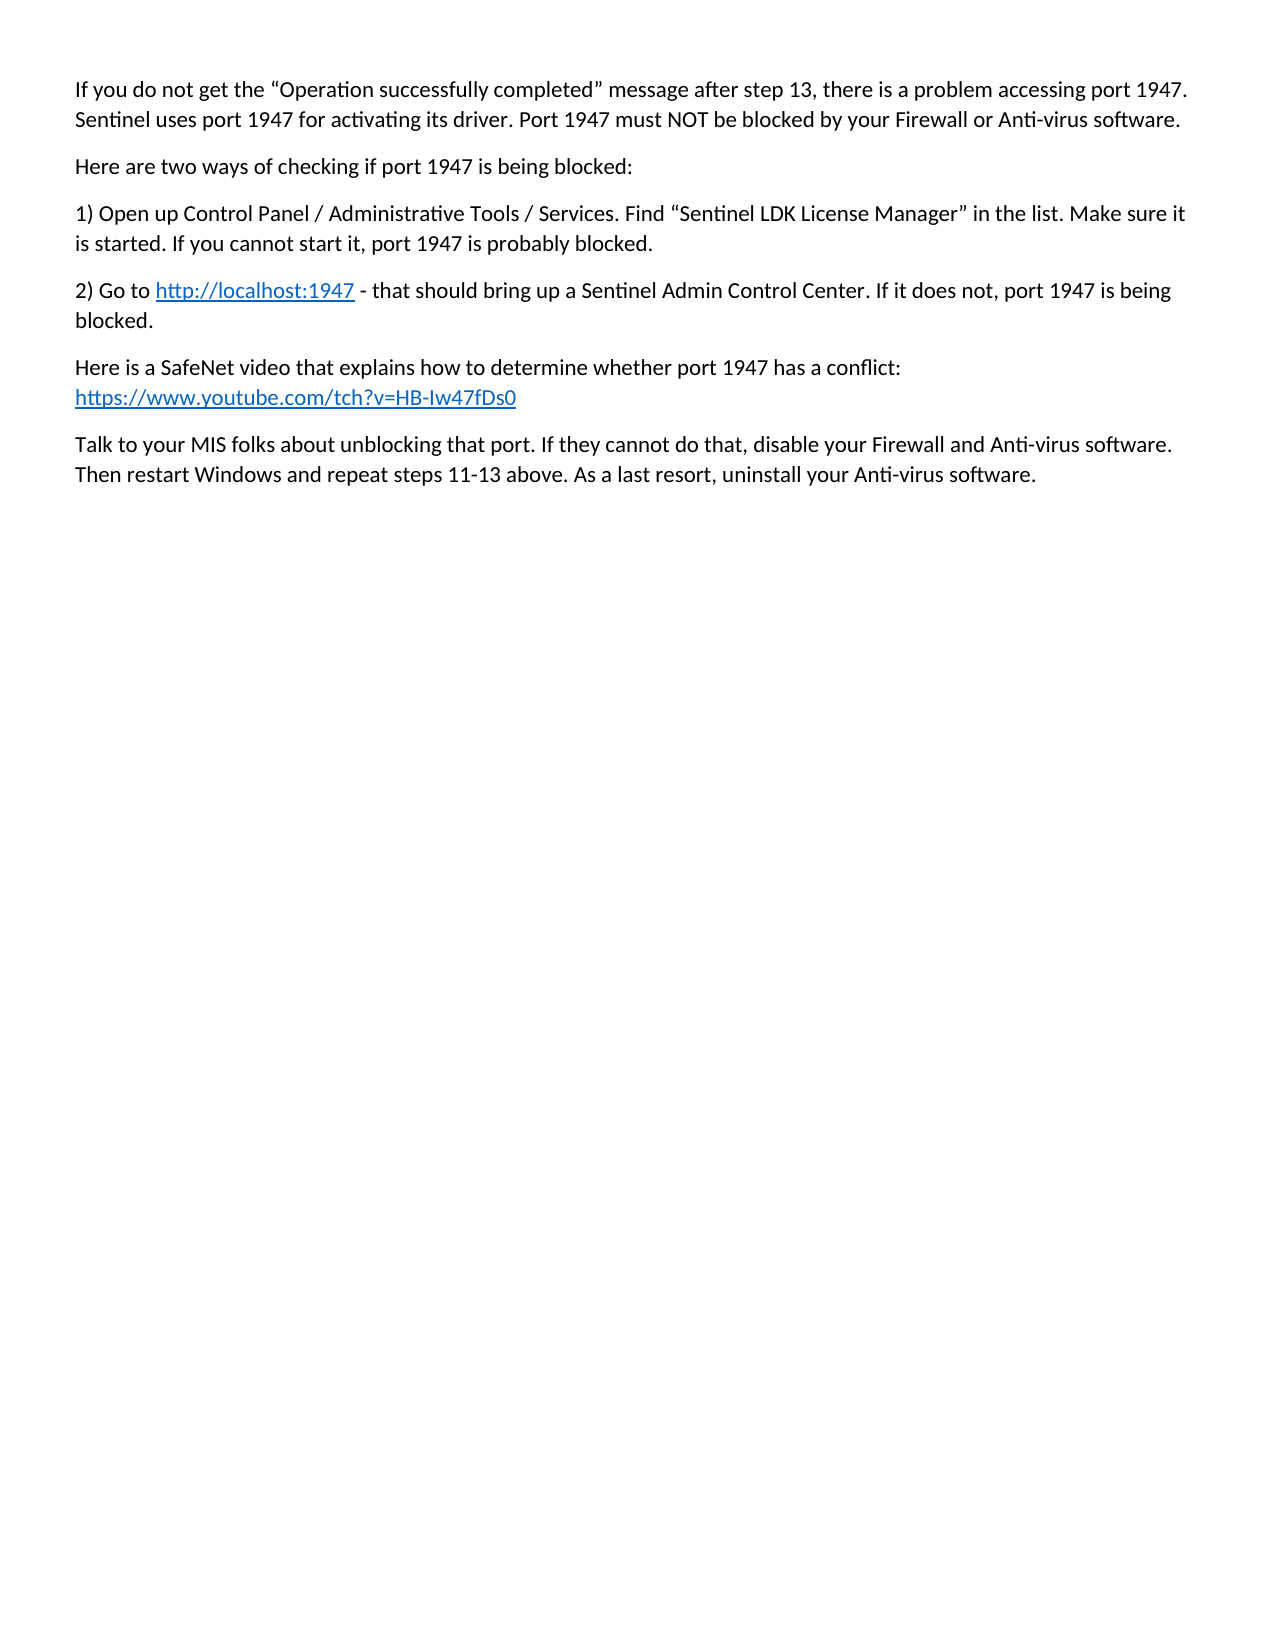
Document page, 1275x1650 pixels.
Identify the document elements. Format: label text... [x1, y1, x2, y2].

text 2) Go to http://localhost:1947 - that should bring up a Sentinel Admin Control Center. If it does not, port 1947 is being blocked. [75, 276, 1200, 334]
text 1) Open up Control Panel / Administrative Tools / Services. Find “Sentinel LDK License Manager” in the list. Make sure it is started. If you cannot start it, port 1947 is probably blocked. [75, 199, 1200, 257]
text Here is a SafeNet video that explains how to determine whether port 1947 has a conflict: https://www.youtube.com/tch?v=HB-Iw47fDs0 [75, 353, 1200, 411]
text If you do not get the “Operation successfully completed” message after step 13, there is a problem accessing port 1947. Sentinel uses port 1947 for activating its driver. Port 1947 must NOT be blocked by your Firewall or Anti-virus software. [75, 75, 1200, 133]
text Talk to your MIS folks about unblocking that port. If they cannot do that, disable your Firewall and Anti-virus software. Then restart Windows and repeat steps 11-13 above. As a last resort, uninstall your Anti-virus software. [75, 430, 1200, 488]
text Here are two ways of checking if port 1947 is being blocked: [75, 152, 1200, 180]
